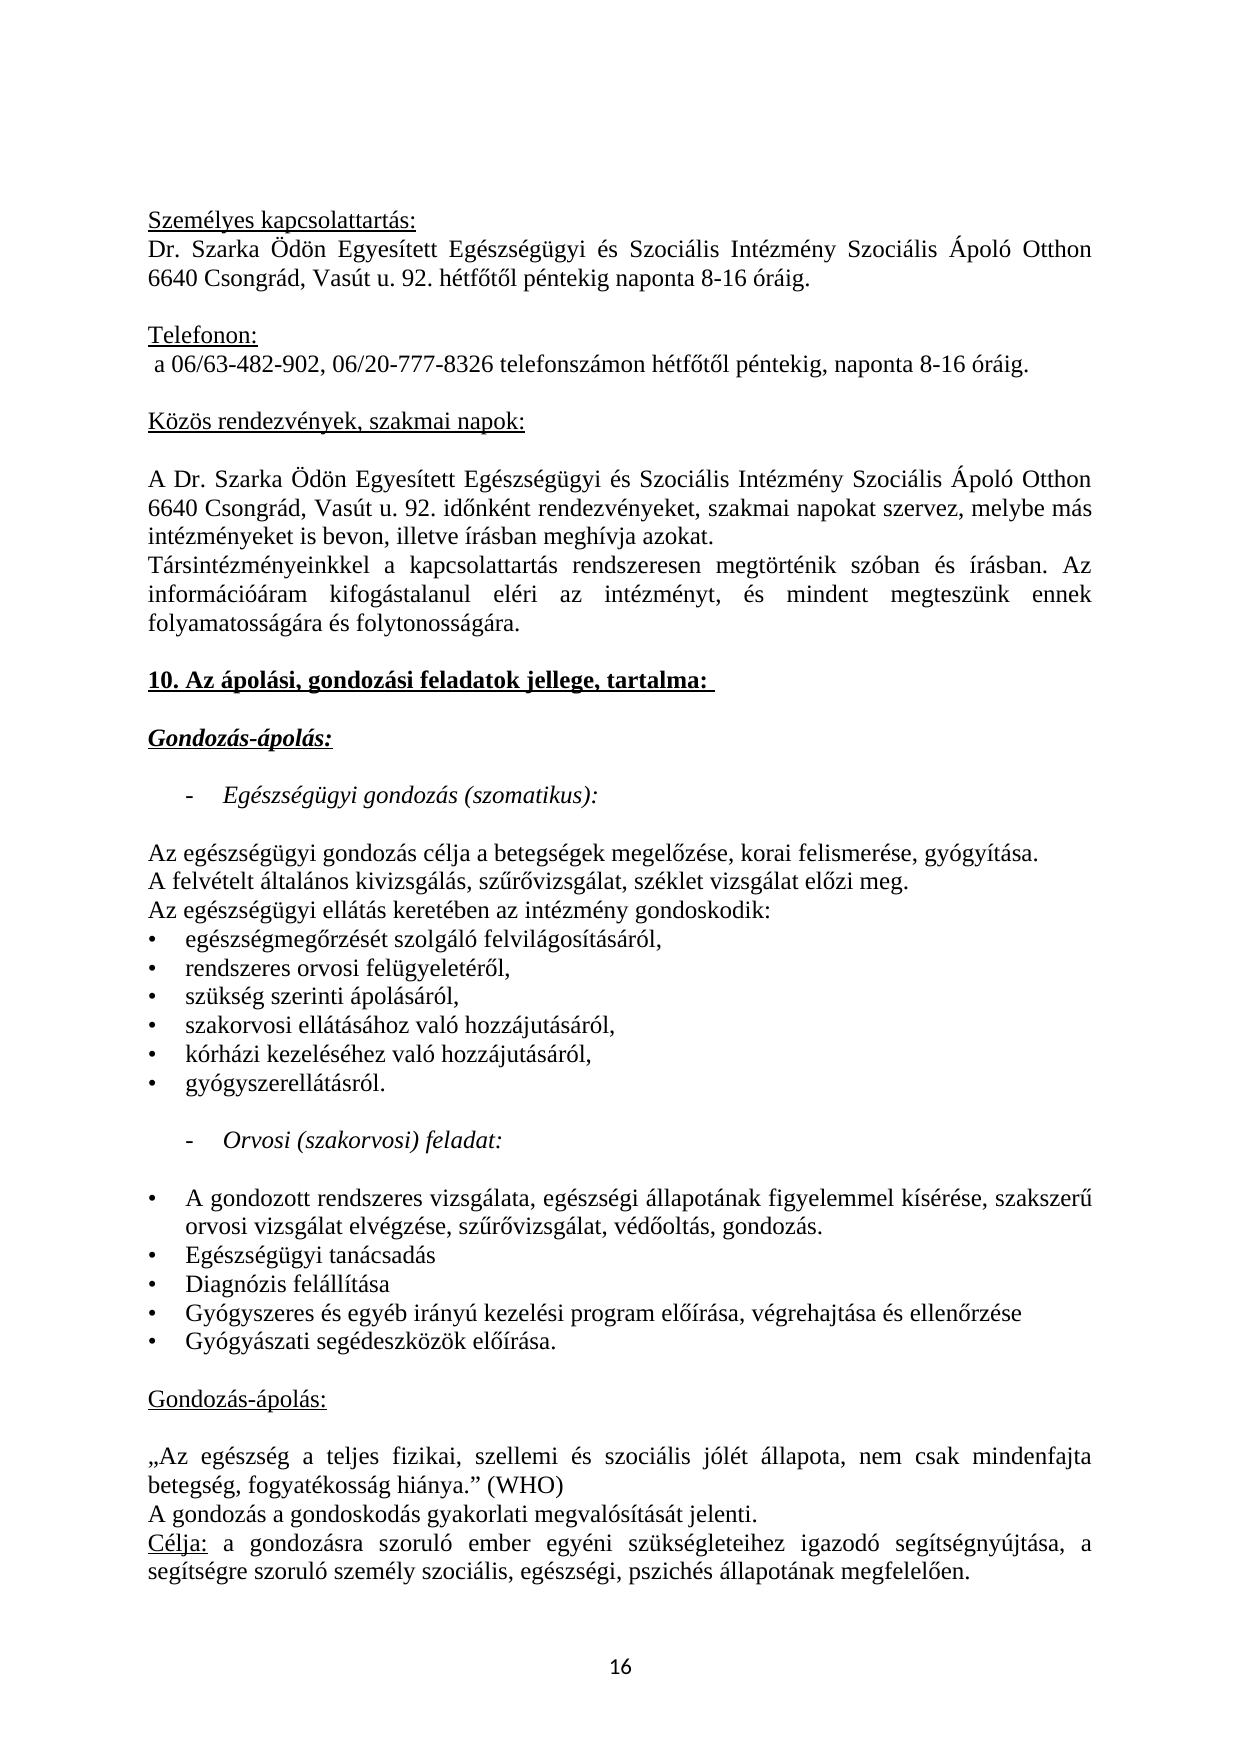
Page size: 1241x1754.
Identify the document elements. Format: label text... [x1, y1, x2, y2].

list Orvosi (szakorvosi) feladat: [185, 1125, 1093, 1154]
text • A gondozott rendszeres vizsgálata, egészségi állapotának figyelemmel kísérése, szakszerű orvosi vizsgálat elvégzése, szűrővizsgálat, védőoltás, gondozás. [148, 1183, 1093, 1240]
text • szükség szerinti ápolásáról, [148, 981, 1093, 1010]
text Az egészségügyi gondozás célja a betegségek megelőzése, korai felismerése, gyógyítása. [148, 838, 1093, 866]
text • Gyógyszeres és egyéb irányú kezelési program előírása, végrehajtása és ellenőrzése [148, 1298, 1093, 1326]
text A gondozás a gondoskodás gyakorlati megvalósítását jelenti. [148, 1499, 1093, 1528]
text • gyógyszerellátásról. [148, 1068, 1093, 1096]
text Célja: a gondozásra szoruló ember egyéni szükségleteihez igazodó segítségnyújtása, a segítségre szoruló személy szociális, egészségi, pszichés állapotának megfelelően. [148, 1528, 1093, 1585]
text 10. Az ápolási, gondozási feladatok jellege, tartalma: [148, 665, 1093, 694]
text A Dr. Szarka Ödön Egyesített Egészségügyi és Szociális Intézmény Szociális Ápoló Otthon 6640 Csongrád, Vasút u. 92. időnként rendezvényeket, szakmai napokat szervez, melybe más intézményeket is bevon, illetve írásban meghívja azokat. [148, 464, 1093, 550]
text Személyes kapcsolattartás: [148, 205, 1093, 234]
text • szakorvosi ellátásához való hozzájutásáról, [148, 1010, 1093, 1039]
text • rendszeres orvosi felügyeletéről, [148, 953, 1093, 981]
text „Az egészség a teljes fizikai, szellemi és szociális jólét állapota, nem csak mindenfajta betegség, fogyatékosság hiánya.” (WHO) [148, 1441, 1093, 1499]
text Az egészségügyi ellátás keretében az intézmény gondoskodik: [148, 895, 1093, 924]
text • egészségmegőrzését szolgáló felvilágosításáról, [148, 924, 1093, 953]
text a 06/63-482-902, 06/20-777-8326 telefonszámon hétfőtől péntekig, naponta 8-16 óráig. [148, 349, 1093, 378]
text Dr. Szarka Ödön Egyesített Egészségügyi és Szociális Intézmény Szociális Ápoló Otthon 6640 Csongrád, Vasút u. 92. hétfőtől péntekig naponta 8-16 óráig. [148, 234, 1093, 291]
text A felvételt általános kivizsgálás, szűrővizsgálat, széklet vizsgálat előzi meg. [148, 866, 1093, 895]
text • kórházi kezeléséhez való hozzájutásáról, [148, 1039, 1093, 1068]
text Közös rendezvények, szakmai napok: [148, 406, 1093, 435]
text • Gyógyászati segédeszközök előírása. [148, 1326, 1093, 1355]
text • Egészségügyi tanácsadás [148, 1240, 1093, 1269]
text Gondozás-ápolás: [148, 723, 1093, 751]
text Gondozás-ápolás: [148, 1384, 1093, 1413]
text Társintézményeinkkel a kapcsolattartás rendszeresen megtörténik szóban és írásban. Az információáram kifogástalanul eléri az intézményt, és mindent megteszünk ennek folyamatosságára és folytonosságára. [148, 550, 1093, 636]
text • Diagnózis felállítása [148, 1269, 1093, 1298]
text Telefonon: [148, 320, 1093, 349]
list Egészségügyi gondozás (szomatikus): [185, 780, 1093, 809]
